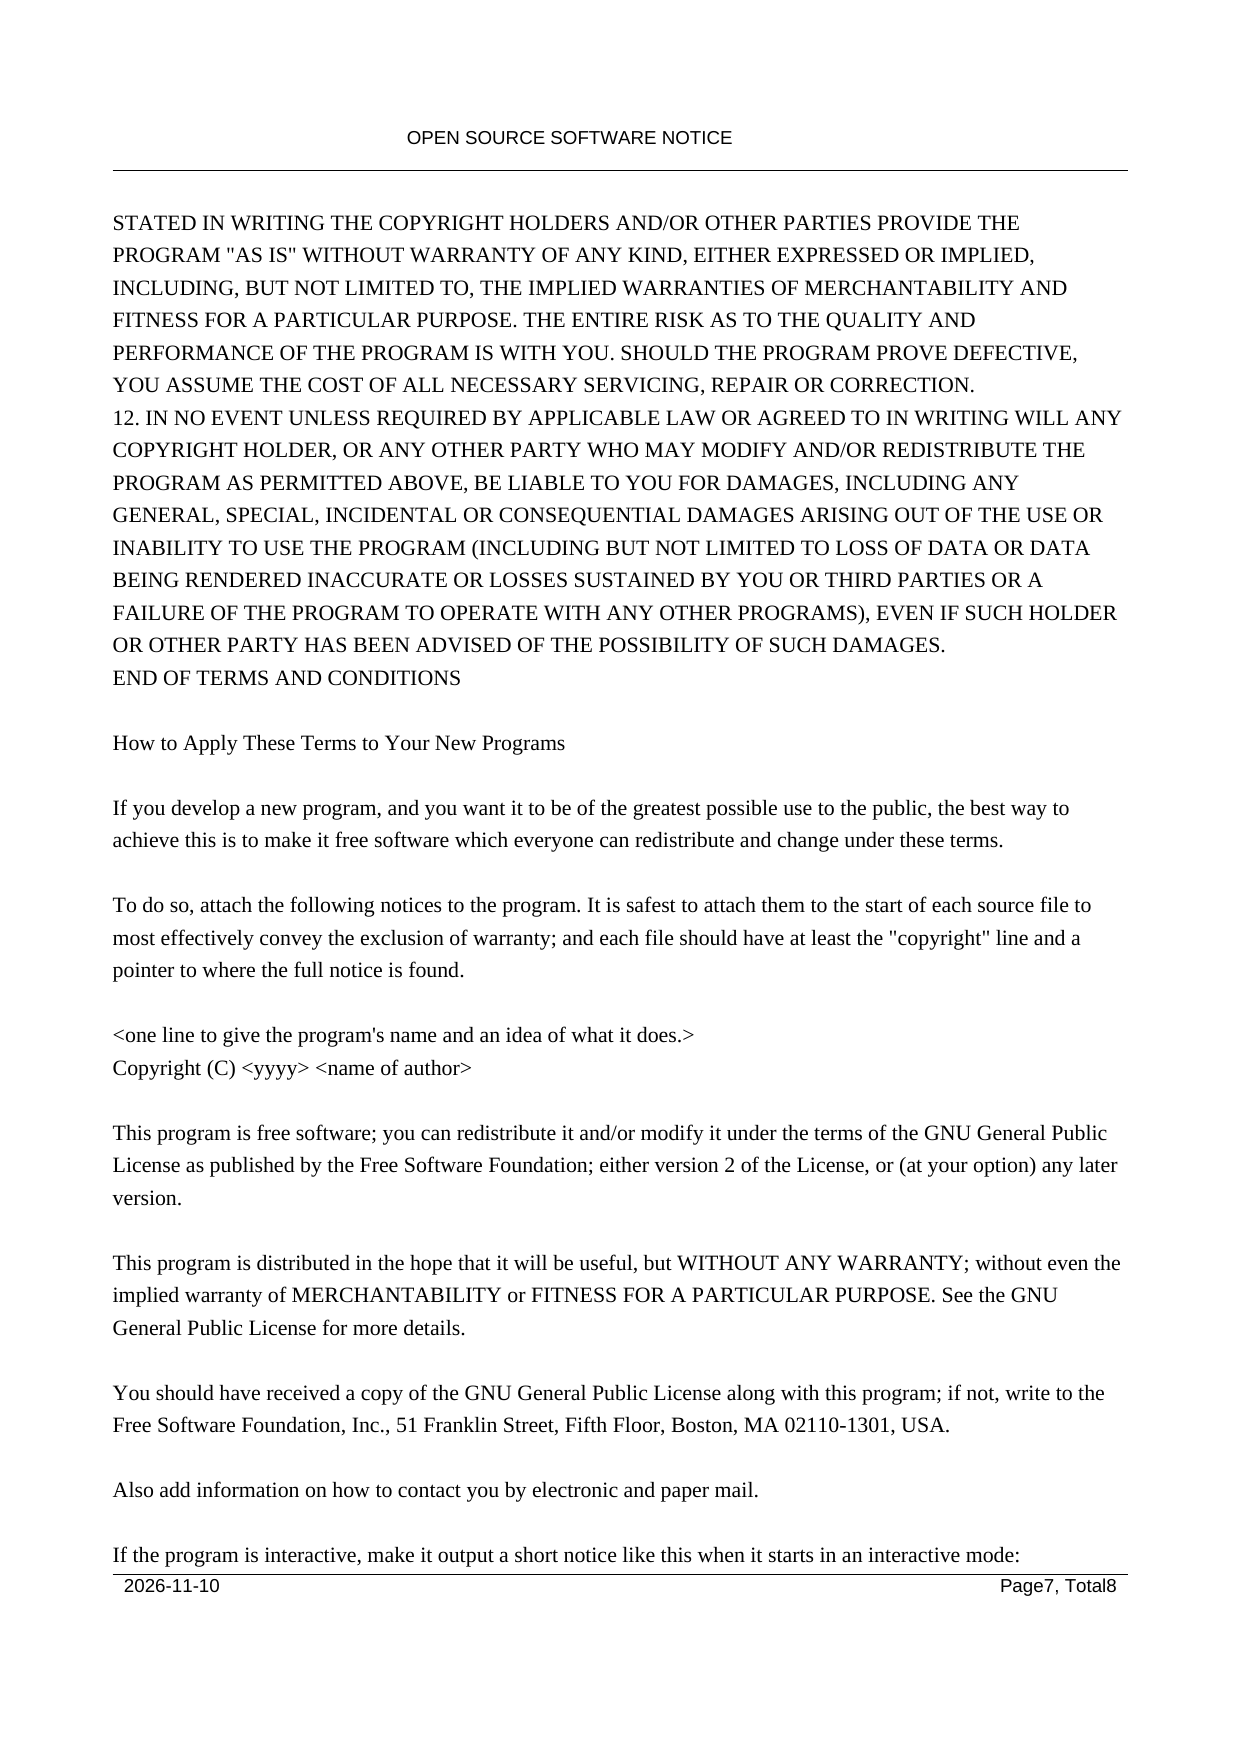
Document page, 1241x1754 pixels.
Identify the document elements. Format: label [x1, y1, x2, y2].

text [112, 206, 1128, 1571]
